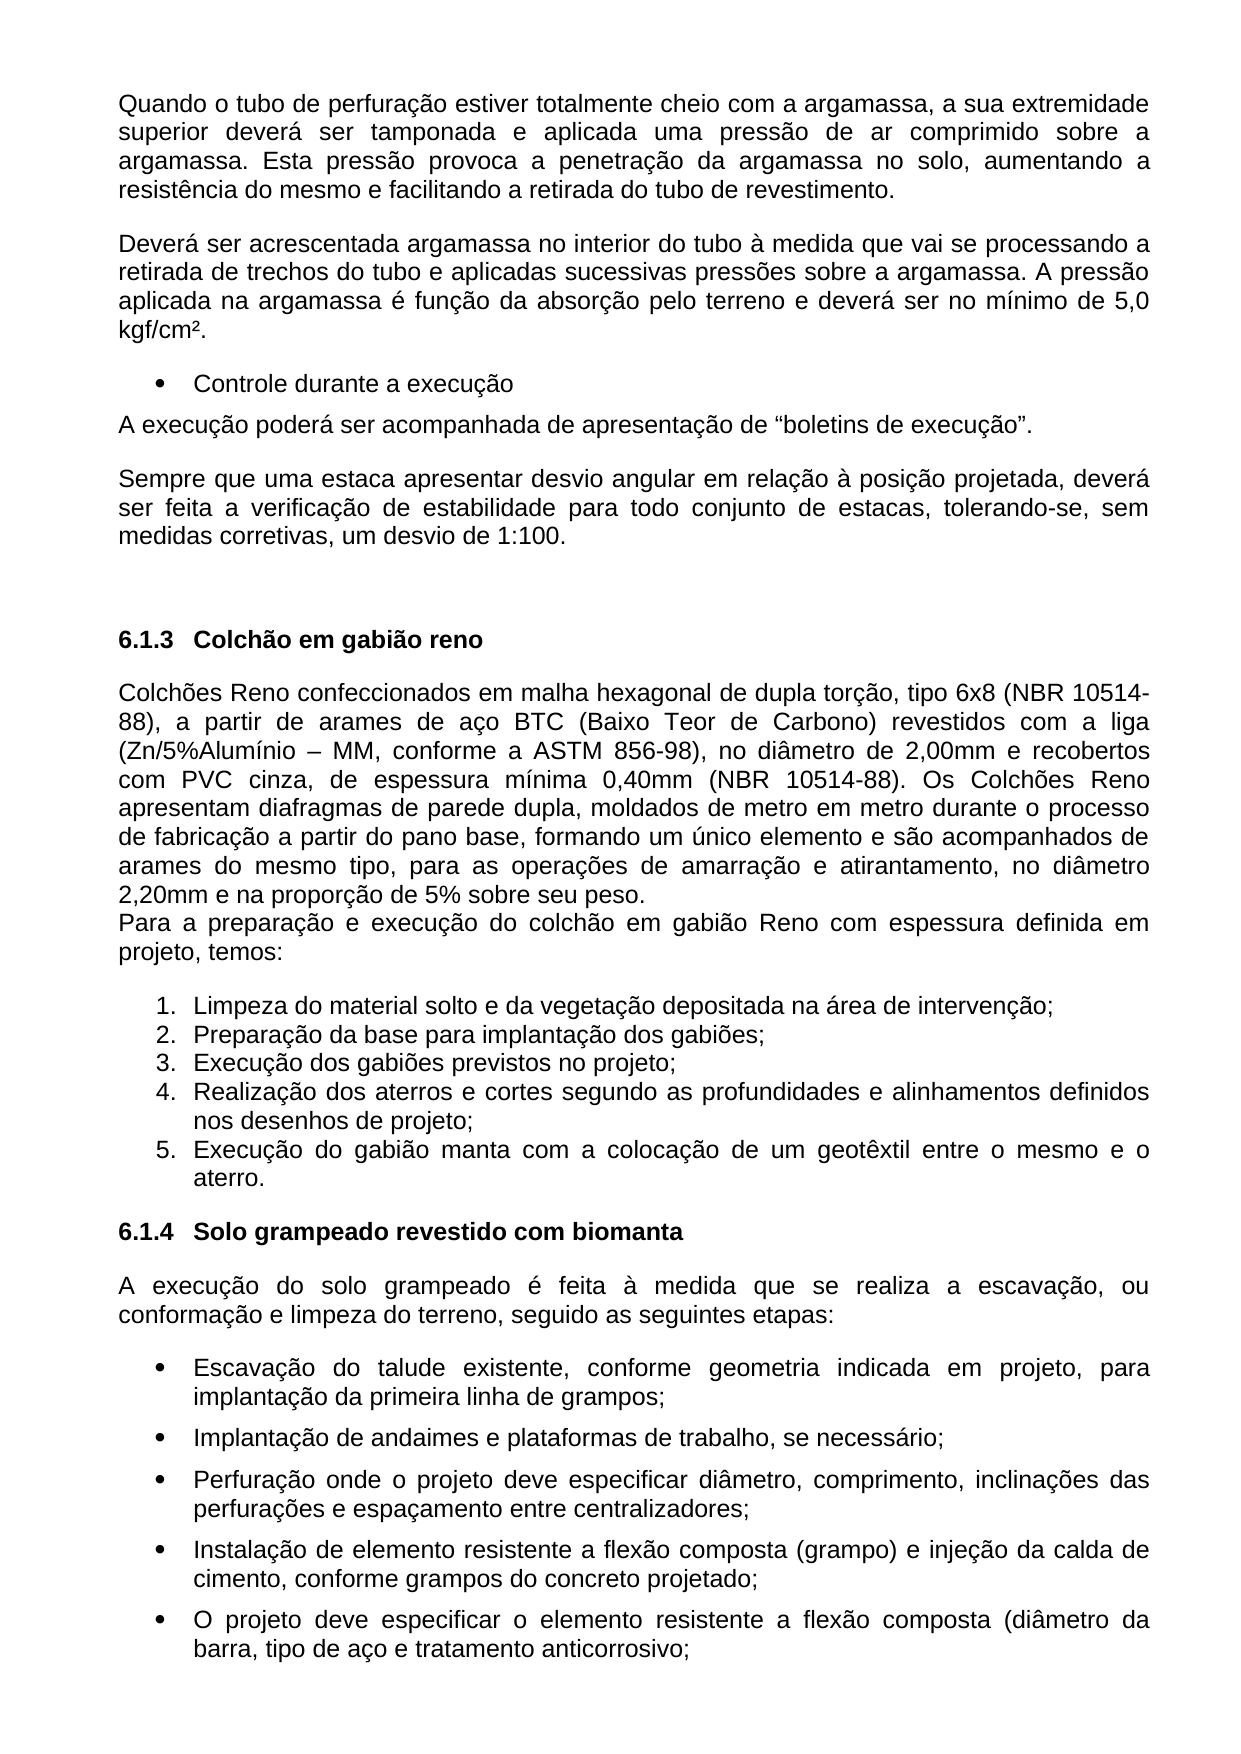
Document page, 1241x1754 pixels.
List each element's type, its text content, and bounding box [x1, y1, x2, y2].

text Colchões Reno confeccionados em malha hexagonal de dupla torção, tipo 6x8 (NBR 10514-88), a partir de arames de aço BTC (Baixo Teor de Carbono) revestidos com a liga (Zn/5%Alumínio – MM, conforme a ASTM 856-98), no diâmetro de 2,00mm e recobertos com PVC cinza, de espessura mínima 0,40mm (NBR 10514-88). Os Colchões Reno apresentam diafragmas de parede dupla, moldados de metro em metro durante o processo de fabricação a partir do pano base, formando um único elemento e são acompanhados de arames do mesmo tipo, para as operações de amarração e atirantamento, no diâmetro 2,20mm e na proporção de 5% sobre seu peso. [118, 678, 1152, 908]
subtitle Colchão em gabião reno [118, 624, 1152, 653]
list Preparação da base para implantação dos gabiões; [156, 1019, 1152, 1048]
list Realização dos aterros e cortes segundo as profundidades e alinhamentos definidos nos desenhos de projeto; [156, 1077, 1152, 1134]
list Implantação de andaimes e plataformas de trabalho, se necessário; [156, 1423, 1152, 1452]
text Sempre que uma estaca apresentar desvio angular em relação à posição projetada, deverá ser feita a verificação de estabilidade para todo conjunto de estacas, tolerando-se, sem medidas corretivas, um desvio de 1:100. [118, 464, 1152, 550]
list Perfuração onde o projeto deve especificar diâmetro, comprimento, inclinações das perfurações e espaçamento entre centralizadores; [156, 1465, 1152, 1522]
text Deverá ser acrescentada argamassa no interior do tubo à medida que vai se processando a retirada de trechos do tubo e aplicadas sucessivas pressões sobre a argamassa. A pressão aplicada na argamassa é função da absorção pelo terreno e deverá ser no mínimo de 5,0 kgf/cm². [118, 229, 1152, 344]
list Instalação de elemento resistente a flexão composta (grampo) e injeção da calda de cimento, conforme grampos do concreto projetado; [156, 1535, 1152, 1592]
list Limpeza do material solto e da vegetação depositada na área de intervenção; [156, 991, 1152, 1019]
list O projeto deve especificar o elemento resistente a flexão composta (diâmetro da barra, tipo de aço e tratamento anticorrosivo; [156, 1605, 1152, 1663]
text Para a preparação e execução do colchão em gabião Reno com espessura definida em projeto, temos: [118, 908, 1152, 966]
text A execução do solo grampeado é feita à medida que se realiza a escavação, ou conformação e limpeza do terreno, seguido as seguintes etapas: [118, 1271, 1152, 1328]
list Execução do gabião manta com a colocação de um geotêxtil entre o mesmo e o aterro. [156, 1134, 1152, 1192]
list Controle durante a execução [156, 369, 1152, 397]
text Quando o tubo de perfuração estiver totalmente cheio com a argamassa, a sua extremidade superior deverá ser tamponada e aplicada uma pressão de ar comprimido sobre a argamassa. Esta pressão provoca a penetração da argamassa no solo, aumentando a resistência do mesmo e facilitando a retirada do tubo de revestimento. [118, 89, 1152, 204]
subtitle Solo grampeado revestido com biomanta [118, 1217, 1152, 1246]
list Escavação do talude existente, conforme geometria indicada em projeto, para implantação da primeira linha de grampos; [156, 1353, 1152, 1411]
text A execução poderá ser acompanhada de apresentação de “boletins de execução”. [118, 410, 1152, 439]
list Execução dos gabiões previstos no projeto; [156, 1048, 1152, 1077]
